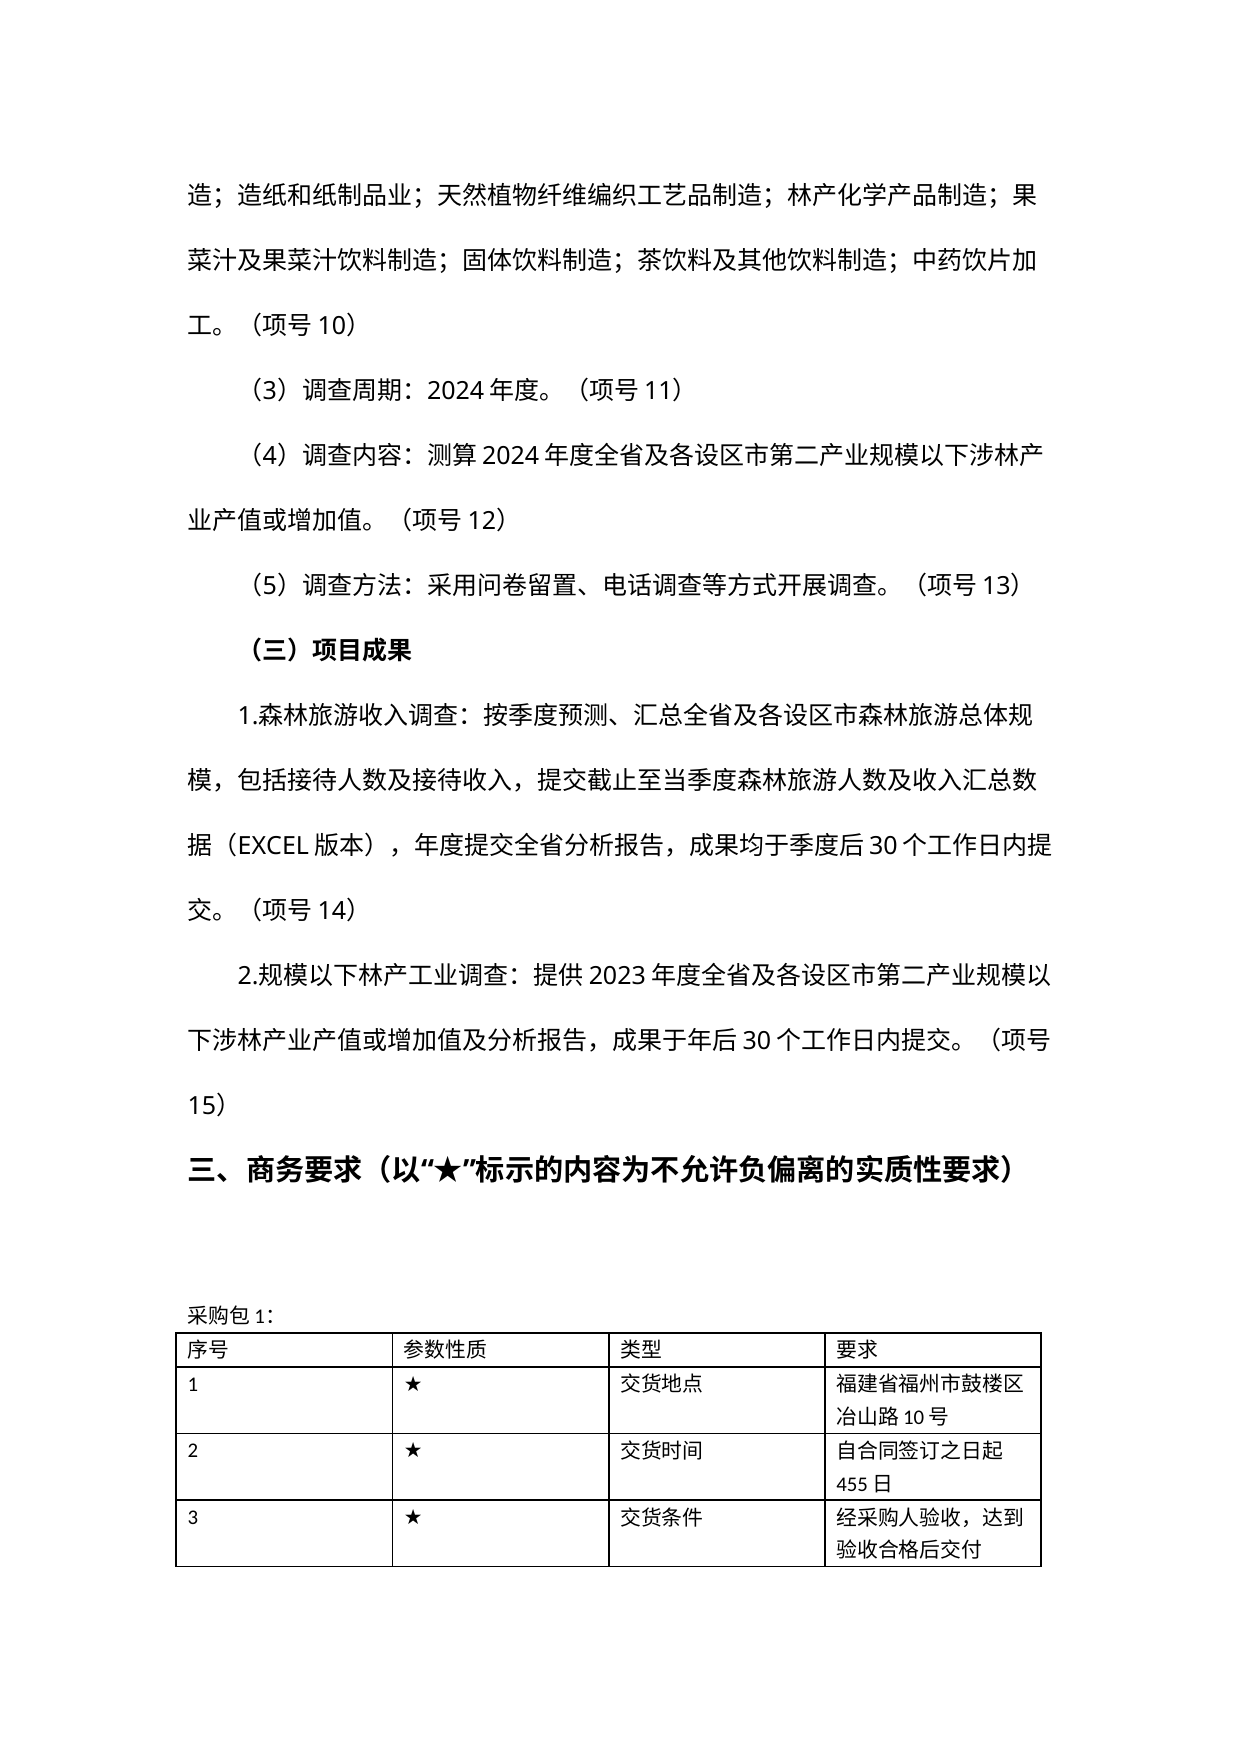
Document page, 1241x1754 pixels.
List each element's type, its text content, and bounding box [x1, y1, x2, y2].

table_cell ★ [393, 1434, 608, 1499]
text （3）调查周期：2024年度。（项号11） [187, 357, 1053, 422]
table_cell 3 [177, 1501, 392, 1566]
table_cell 交货地点 [610, 1368, 824, 1433]
text 采购包1： [187, 1299, 1053, 1332]
table_header 要求 [826, 1334, 1040, 1366]
table_header 类型 [610, 1334, 824, 1366]
table_cell 交货时间 [610, 1434, 824, 1499]
table_cell 自合同签订之日起455日 [826, 1434, 1040, 1499]
table_cell 1 [177, 1368, 392, 1433]
text （5）调查方法：采用问卷留置、电话调查等方式开展调查。（项号13） [187, 552, 1053, 617]
table_cell 2 [177, 1434, 392, 1499]
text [187, 162, 1053, 357]
table_cell 交货条件 [610, 1501, 824, 1566]
table_cell ★ [393, 1368, 608, 1433]
table_header 序号 [177, 1334, 392, 1366]
text （三）项目成果 [187, 617, 1053, 682]
table_cell 经采购人验收，达到验收合格后交付 [826, 1501, 1040, 1566]
text 三、商务要求（以“★”标示的内容为不允许负偏离的实质性要求） [187, 1137, 1053, 1202]
table_cell 福建省福州市鼓楼区冶山路10号 [826, 1368, 1040, 1433]
text 2.规模以下林产工业调查：提供2023年度全省及各设区市第二产业规模以下涉林产业产值或增加值及分析报告，成果于年后30个工作日内提交。（项号15） [187, 942, 1053, 1137]
text （4）调查内容：测算2024年度全省及各设区市第二产业规模以下涉林产业产值或增加值。（项号12） [187, 422, 1053, 552]
table_cell ★ [393, 1501, 608, 1566]
text 1.森林旅游收入调查：按季度预测、汇总全省及各设区市森林旅游总体规模，包括接待人数及接待收入，提交截止至当季度森林旅游人数及收入汇总数据（EXCEL版本），年度提交全省分析报告，成果均于季度后30个工作日内提交。（项号14） [187, 682, 1053, 942]
table_header 参数性质 [393, 1334, 608, 1366]
